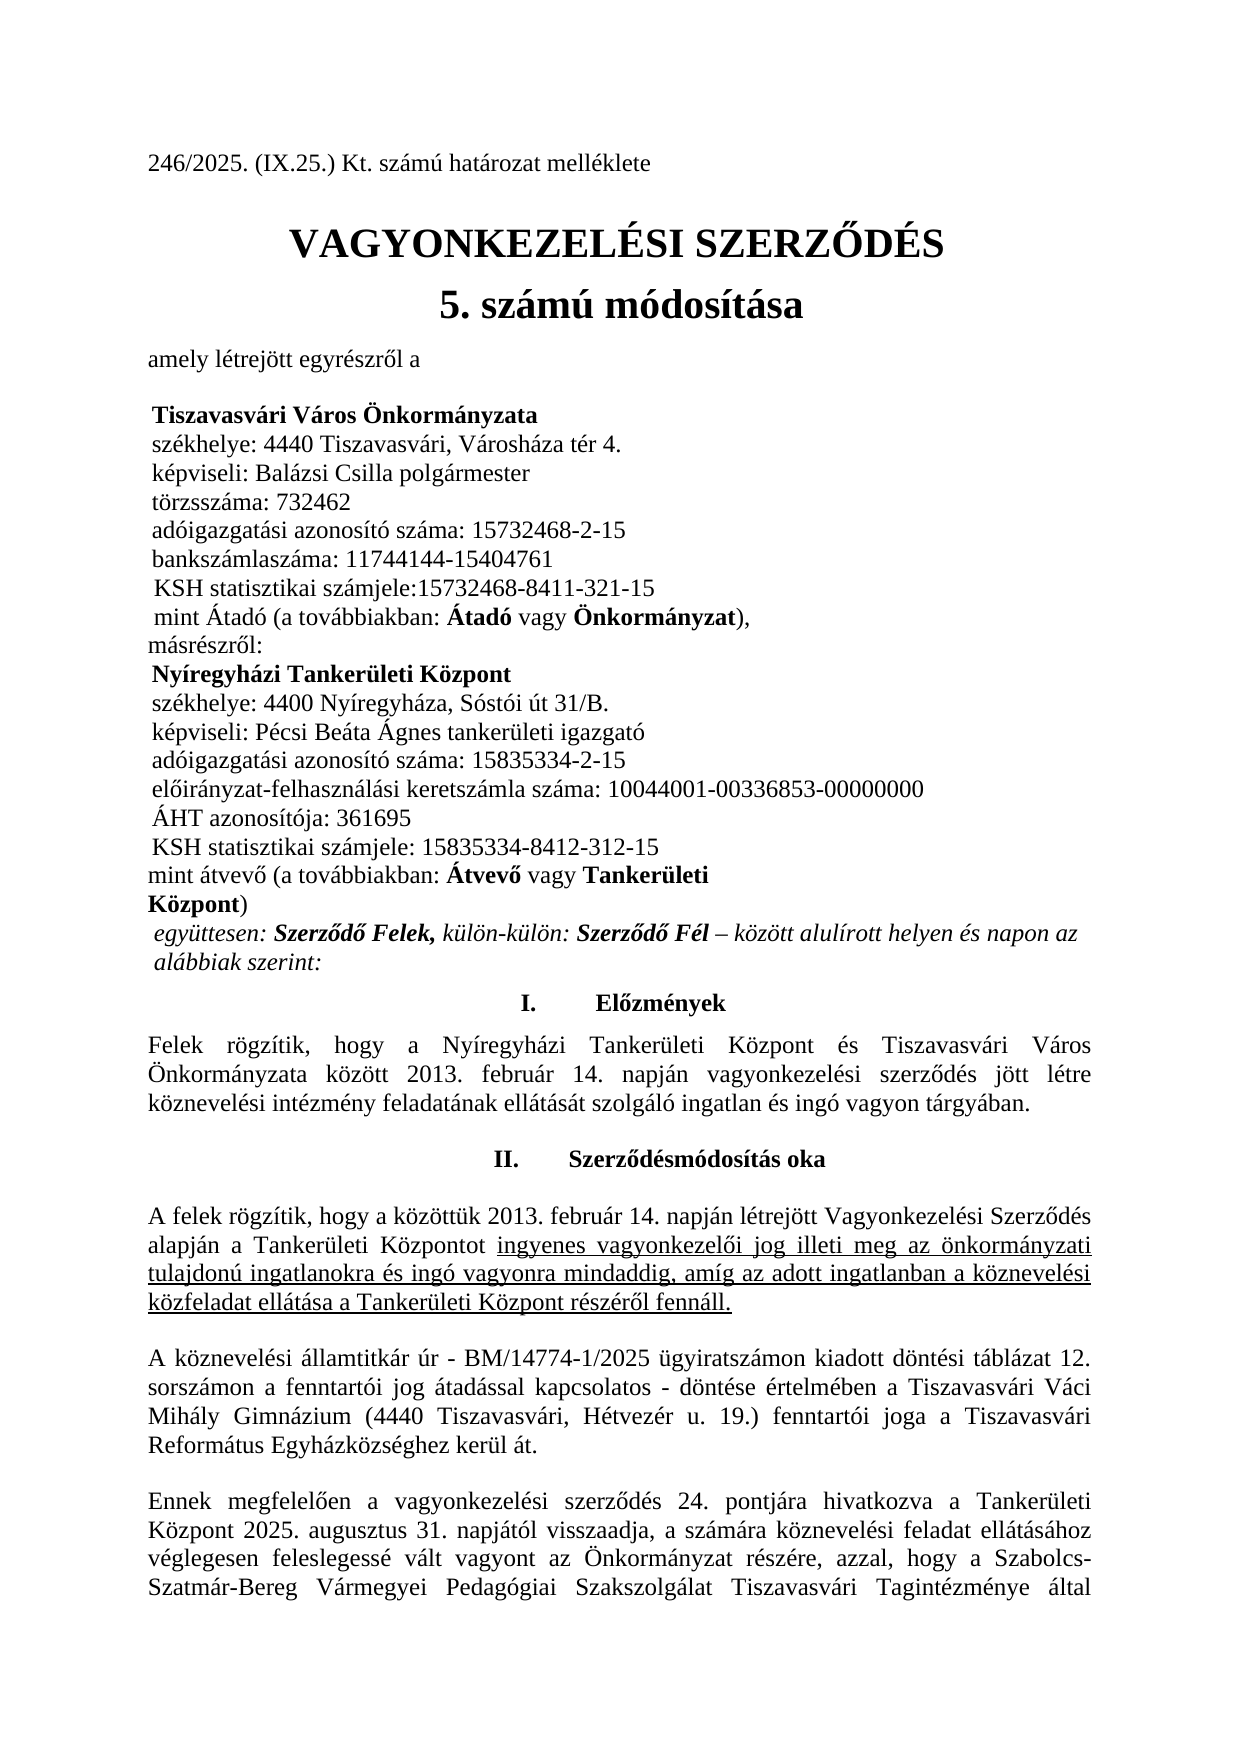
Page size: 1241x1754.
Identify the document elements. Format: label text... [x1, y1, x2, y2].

text Nyíregyházi Tankerületi Központ székhelye: 4400 Nyíregyháza, Sóstói út 31/B. [152, 659, 635, 717]
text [148, 1486, 1092, 1601]
text Felek rögzítik, hogy a Nyíregyházi Tankerületi Központ és Tiszavasvári Város Önkormányzata között 2013. február 14. napján vagyonkezelési szerződés jött létre köznevelési intézmény feladatának ellátását szolgáló ingatlan és ingó vagyon tárgyában. [148, 1030, 1092, 1116]
text képviseli: Pécsi Beáta Ágnes tankerületi igazgató [152, 717, 923, 746]
text A felek rögzítik, hogy a közöttük 2013. február 14. napján létrejött Vagyonkezelési Szerződés alapján a Tankerületi Központot ingyenes vagyonkezelői jog illeti meg az önkormányzati tulajdonú ingatlanokra és ingó vagyonra mindaddig, amíg az adott ingatlanban a köznevelési közfeladat ellátása a Tankerületi Központ részéről fennáll. [148, 1201, 1092, 1316]
list Szerződésmódosítás oka [227, 1144, 1092, 1173]
text amely létrejött egyrészről a [148, 344, 1092, 373]
text másrészről: [148, 631, 1093, 659]
text 5. számú módosítása [212, 282, 1031, 328]
text 246/2025. (IX.25.) Kt. számú határozat melléklete [148, 148, 1093, 176]
text mint átvevő (a továbbiakban: Átvevő vagy Tankerületi Központ) [148, 861, 768, 918]
list Előzmények [153, 988, 1093, 1017]
text A köznevelési államtitkár úr - BM/14774-1/2025 ügyiratszámon kiadott döntési táblázat 12. sorszámon a fenntartói jog átadással kapcsolatos - döntése értelmében a Tiszavasvári Váci Mihály Gimnázium (4440 Tiszavasvári, Hétvezér u. 19.) fenntartói joga a Tiszavasvári Református Egyházközséghez kerül át. [148, 1343, 1092, 1458]
text előirányzat-felhasználási keretszámla száma: 10044001-00336853-00000000 ÁHT azonosítója: 361695 [152, 774, 963, 832]
text adóigazgatási azonosító száma: 15835334-2-15 [152, 746, 923, 774]
text Tiszavasvári Város Önkormányzata székhelye: 4440 Tiszavasvári, Városháza tér 4. képviseli: Balázsi Csilla polgármester törzsszáma: 732462 adóigazgatási azonosító száma: 15732468-2-15 bankszámlaszáma: 11744144-15404761 [152, 401, 718, 573]
text VAGYONKEZELÉSI SZERZŐDÉS [203, 221, 1031, 267]
text KSH statisztikai számjele:15732468-8411-321-15 mint Átadó (a továbbiakban: Átadó vagy Önkormányzat), [153, 573, 856, 631]
text együttesen: Szerződő Felek, külön-külön: Szerződő Fél – között alulírott helyen és napon az alábbiak szerint: [153, 918, 1093, 976]
text KSH statisztikai számjele: 15835334-8412-312-15 [152, 832, 768, 861]
